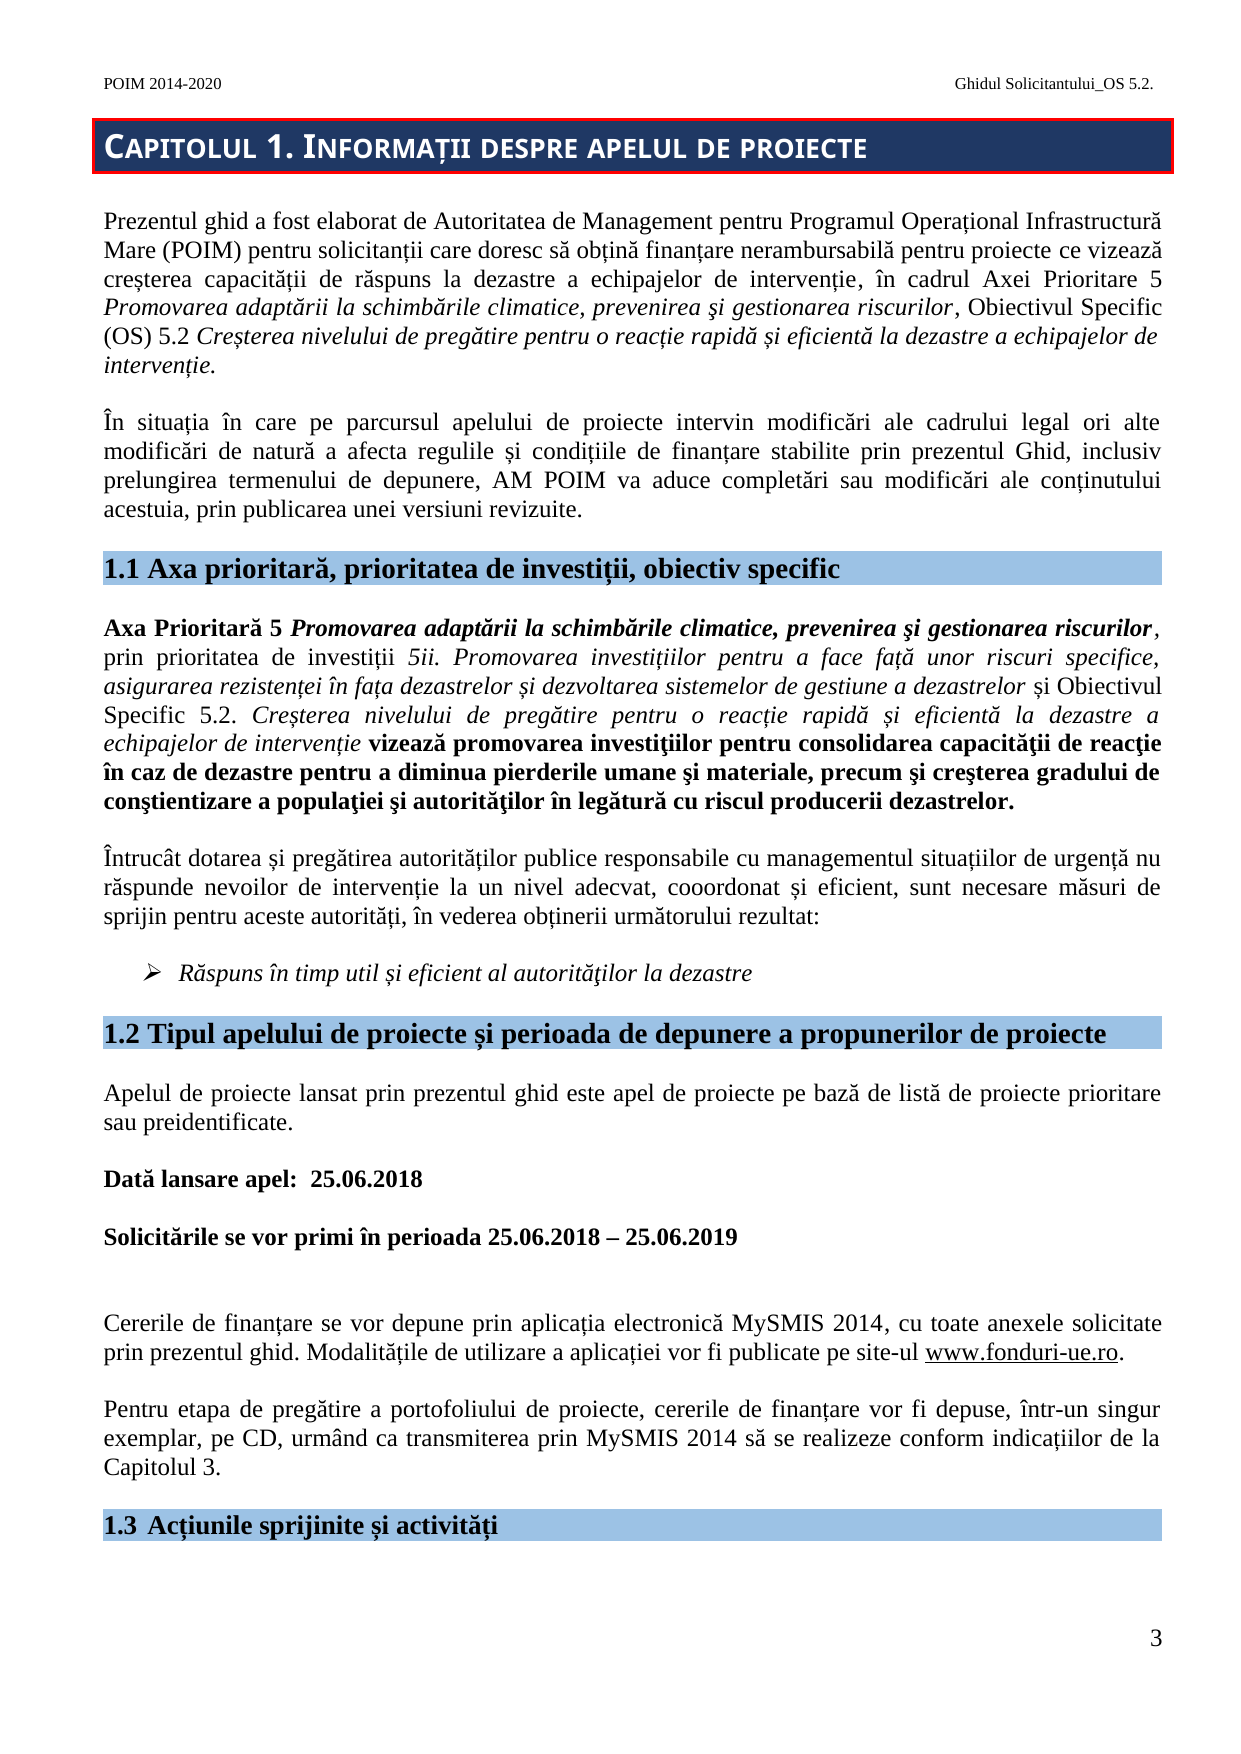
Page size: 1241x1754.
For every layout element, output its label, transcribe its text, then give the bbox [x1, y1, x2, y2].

text În situația în care pe parcursul apelului de proiecte intervin modificări ale cadrului legal ori alte modificări de natură a afecta regulile și condițiile de finanțare stabilite prin prezentul Ghid, inclusiv prelungirea termenului de depunere, AM POIM va aduce completări sau modificări ale conținutului acestuia, prin publicarea unei versiuni revizuite. [103, 407, 1162, 522]
text Dată lansare apel: 25.06.2018 [103, 1164, 1162, 1193]
subtitle Capitolul 1. Informații despre apelul de proiecte [95, 121, 1171, 171]
text Solicitările se vor primi în perioada 25.06.2018 – 25.06.2019 [103, 1222, 1162, 1251]
text Axa Prioritară 5 Promovarea adaptării la schimbările climatice, prevenirea şi gestionarea riscurilor, prin prioritatea de investiții 5ii. Promovarea investițiilor pentru a face față unor riscuri specifice, asigurarea rezistenței în fața dezastrelor și dezvoltarea sistemelor de gestiune a dezastrelor și Obiectivul Specific 5.2. Creșterea nivelului de pregătire pentru o reacție rapidă și eficientă la dezastre a echipajelor de intervenție vizează promovarea investiţiilor pentru consolidarea capacităţii de reacţie în caz de dezastre pentru a diminua pierderile umane şi materiale, precum şi creşterea gradului de conştientizare a populaţiei şi autorităţilor în legătură cu riscul producerii dezastrelor. [103, 613, 1162, 815]
text Pentru etapa de pregătire a portofoliului de proiecte, cererile de finanțare vor fi depuse, într-un singur exemplar, pe CD, urmând ca transmiterea prin MySMIS 2014 să se realizeze conform indicațiilor de la Capitolul 3. [103, 1394, 1162, 1481]
subtitle Axa prioritară, prioritatea de investiții, obiectiv specific [103, 551, 1162, 585]
text Cererile de finanțare se vor depune prin aplicația electronică MySMIS 2014, cu toate anexele solicitate prin prezentul ghid. Modalitățile de utilizare a aplicației vor fi publicate pe site-ul www.fonduri-ue.ro. [103, 1308, 1162, 1366]
text Apelul de proiecte lansat prin prezentul ghid este apel de proiecte pe bază de listă de proiecte prioritare sau preidentificate. [103, 1078, 1162, 1136]
text Întrucât dotarea și pregătirea autorităților publice responsabile cu managementul situațiilor de urgență nu răspunde nevoilor de intervenție la un nivel adecvat, cooordonat și eficient, sunt necesare măsuri de sprijin pentru aceste autorități, în vederea obținerii următorului rezultat: [103, 843, 1162, 930]
subtitle Acțiunile sprijinite și activități [103, 1509, 1162, 1541]
subtitle Tipul apelului de proiecte și perioada de depunere a propunerilor de proiecte [103, 1016, 1162, 1049]
list Răspuns în timp util și eficient al autorităţilor la dezastre [141, 958, 1162, 987]
text Prezentul ghid a fost elaborat de Autoritatea de Management pentru Programul Operațional Infrastructură Mare (POIM) pentru solicitanții care doresc să obțină finanțare nerambursabilă pentru proiecte ce vizează creșterea capacității de răspuns la dezastre a echipajelor de intervenție, în cadrul Axei Prioritare 5 Promovarea adaptării la schimbările climatice, prevenirea şi gestionarea riscurilor, Obiectivul Specific (OS) 5.2 Creșterea nivelului de pregătire pentru o reacție rapidă și eficientă la dezastre a echipajelor de intervenție. [103, 206, 1162, 379]
